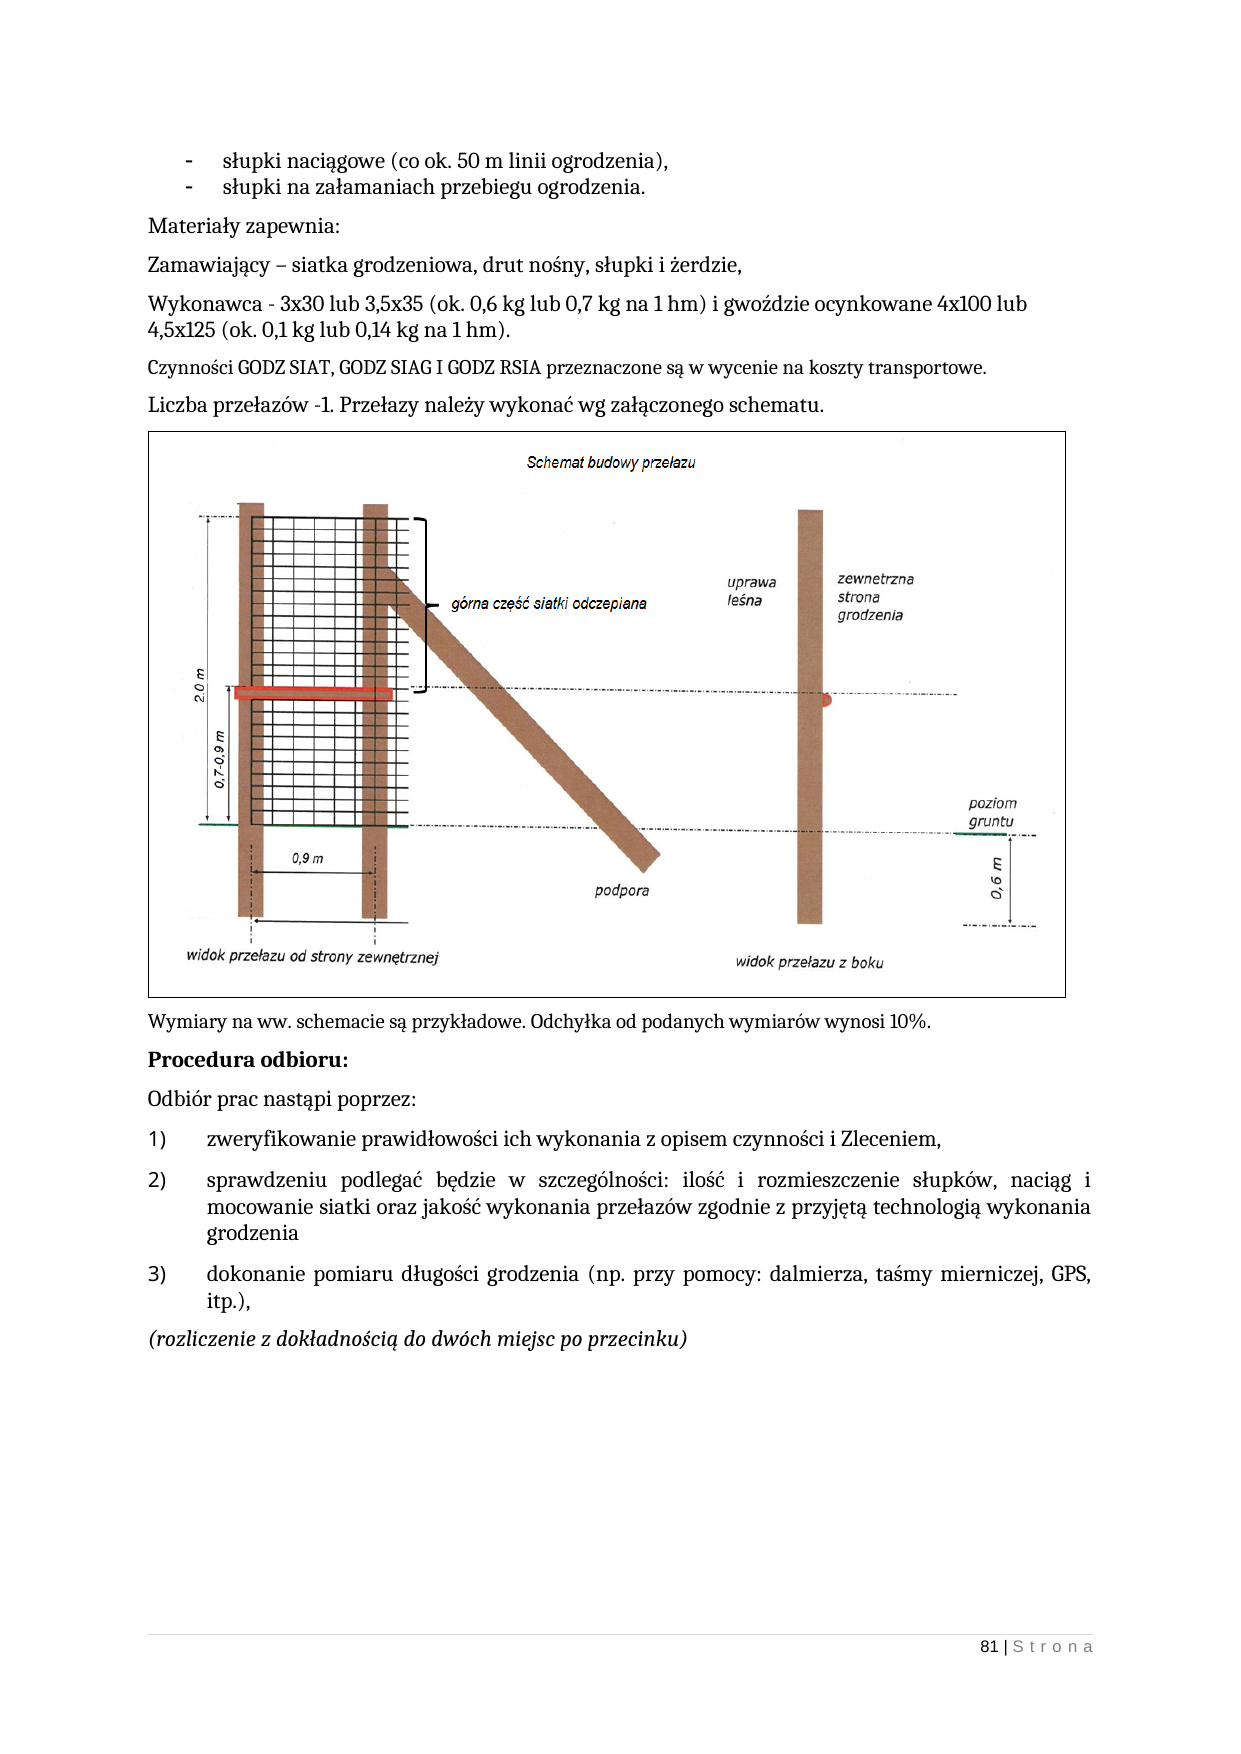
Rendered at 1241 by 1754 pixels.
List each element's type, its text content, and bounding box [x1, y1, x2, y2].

text Zamawiający – siatka grodzeniowa, drut nośny, słupki i żerdzie, [148, 252, 1093, 278]
picture [149, 432, 1065, 997]
text Czynności GODZ SIAT, GODZ SIAG I GODZ RSIA przeznaczone są w wycenie na koszty transportowe. [148, 356, 1093, 380]
text Wymiary na ww. schemacie są przykładowe. Odchyłka od podanych wymiarów wynosi 10%. [148, 1010, 1093, 1034]
list sprawdzeniu podlegać będzie w szczególności: ilość i rozmieszczenie słupków, naciąg i mocowanie siatki oraz jakość wykonania przełazów zgodnie z przyjętą technologią wykonania grodzenia [148, 1165, 1093, 1246]
text Materiały zapewnia: [148, 213, 1093, 239]
text Wykonawca - 3x30 lub 3,5x35 (ok. 0,6 kg lub 0,7 kg na 1 hm) i gwoździe ocynkowane 4x100 lub 4,5x125 (ok. 0,1 kg lub 0,14 kg na 1 hm). [148, 291, 1093, 343]
list słupki naciągowe (co ok. 50 m linii ogrodzenia), [185, 148, 1093, 174]
list dokonanie pomiaru długości grodzenia (np. przy pomocy: dalmierza, taśmy mierniczej, GPS, itp.), [148, 1259, 1093, 1314]
text Procedura odbioru: [148, 1047, 1093, 1073]
text Liczba przełazów -1. Przełazy należy wykonać wg załączonego schematu. [148, 392, 1093, 418]
text (rozliczenie z dokładnością do dwóch miejsc po przecinku) [148, 1326, 1093, 1353]
text Odbiór prac nastąpi poprzez: [148, 1086, 1093, 1112]
list słupki na załamaniach przebiegu ogrodzenia. [185, 174, 1093, 200]
list zweryfikowanie prawidłowości ich wykonania z opisem czynności i Zleceniem, [148, 1124, 1093, 1153]
